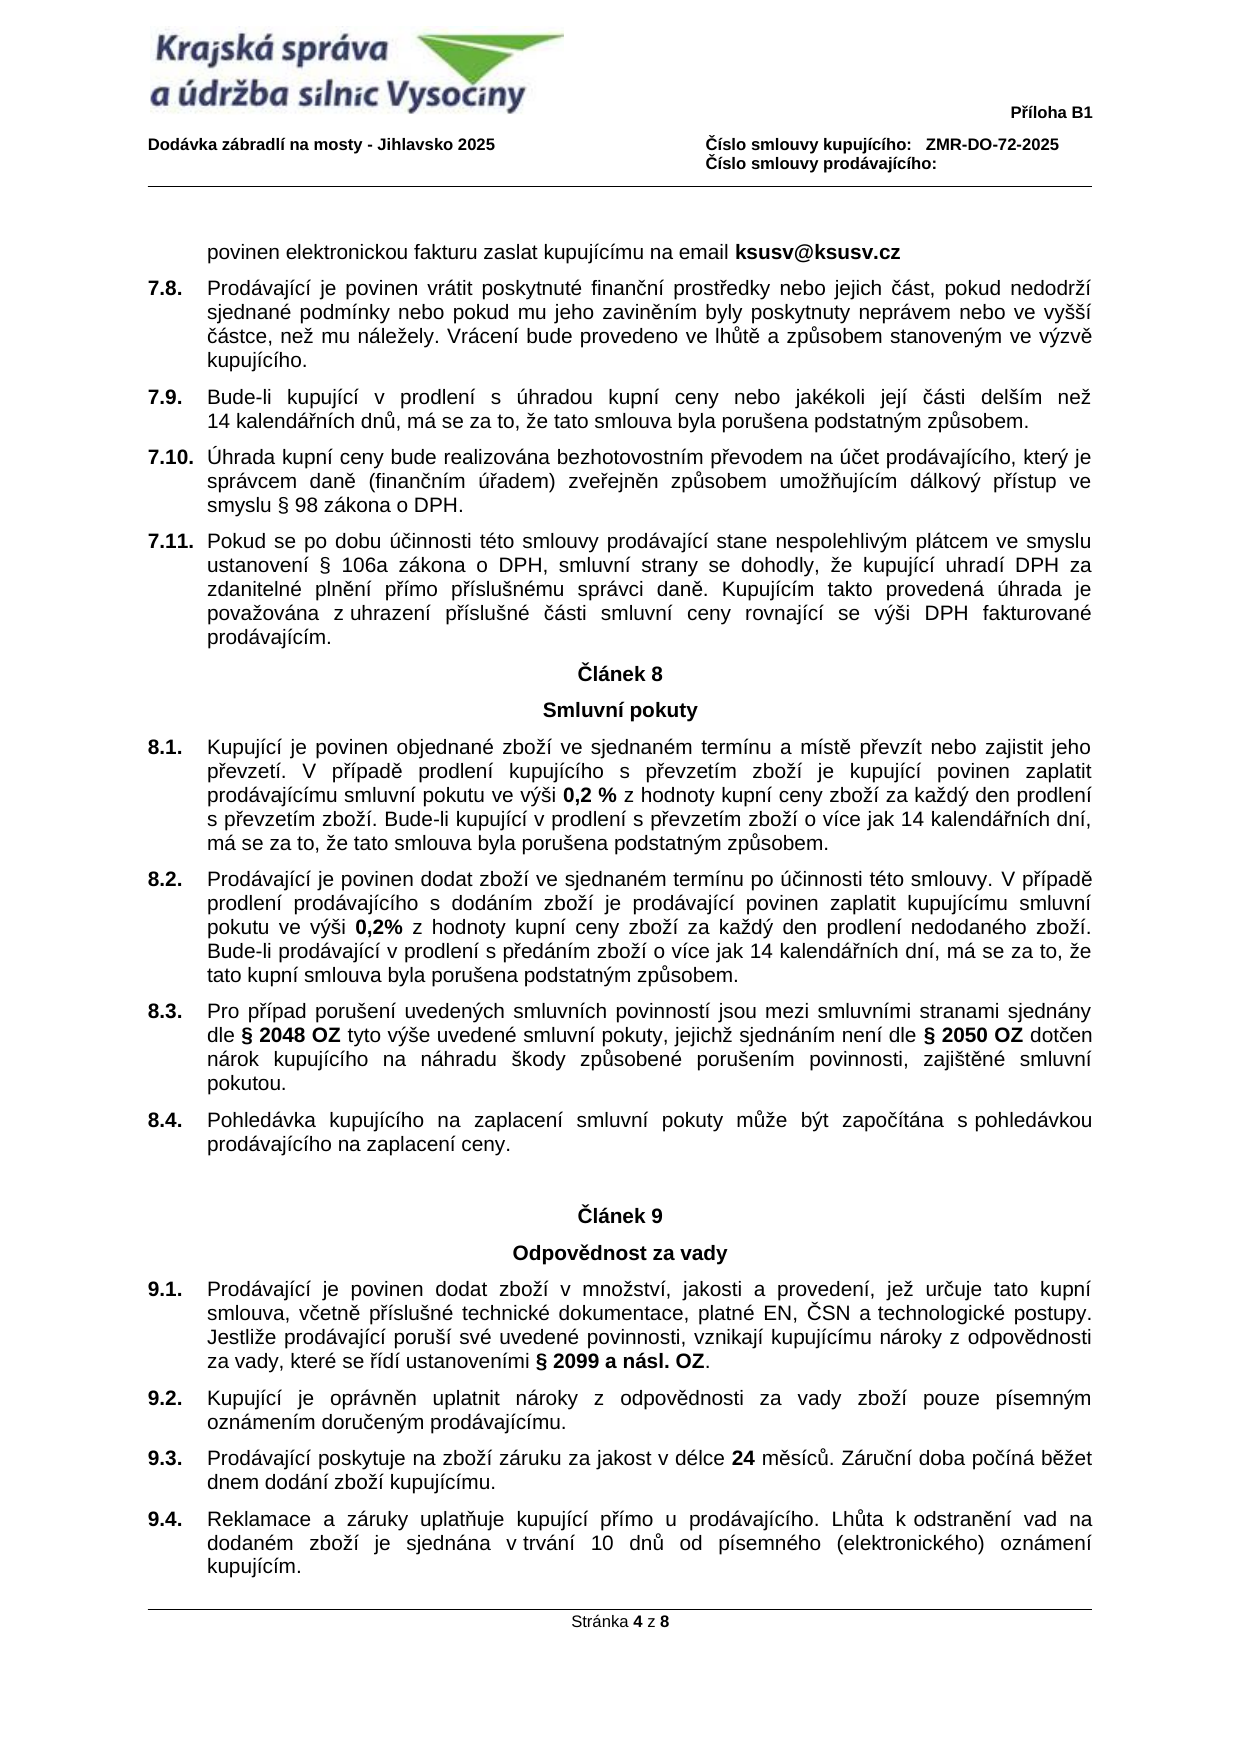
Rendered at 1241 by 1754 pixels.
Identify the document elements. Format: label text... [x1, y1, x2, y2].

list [148, 240, 1092, 264]
list Pokud se po dobu účinnosti této smlouvy prodávající stane nespolehlivým plátcem ve smyslu ustanovení § 106a zákona o DPH, smluvní strany se dohodly, že kupující uhradí DPH za zdanitelné plnění přímo příslušnému správci daně. Kupujícím takto provedená úhrada je považována z uhrazení příslušné části smluvní ceny rovnající se výši DPH fakturované prodávajícím. [148, 529, 1092, 649]
text Odpovědnost za vady [148, 1241, 1092, 1265]
list Prodávající je povinen dodat zboží ve sjednaném termínu po účinnosti této smlouvy. V případě prodlení prodávajícího s dodáním zboží je prodávající povinen zaplatit kupujícímu smluvní pokutu ve výši 0,2% z hodnoty kupní ceny zboží za každý den prodlení nedodaného zboží. Bude-li prodávající v prodlení s předáním zboží o více jak 14 kalendářních dní, má se za to, že tato kupní smlouva byla porušena podstatným způsobem. [148, 867, 1092, 987]
picture [148, 26, 564, 114]
list Kupující je povinen objednané zboží ve sjednaném termínu a místě převzít nebo zajistit jeho převzetí. V případě prodlení kupujícího s převzetím zboží je kupující povinen zaplatit prodávajícímu smluvní pokutu ve výši 0,2 % z hodnoty kupní ceny zboží za každý den prodlení s převzetím zboží. Bude-li kupující v prodlení s převzetím zboží o více jak 14 kalendářních dní, má se za to, že tato smlouva byla porušena podstatným způsobem. [148, 734, 1092, 854]
list Prodávající je povinen vrátit poskytnuté finanční prostředky nebo jejich část, pokud nedodrží sjednané podmínky nebo pokud mu jeho zaviněním byly poskytnuty neprávem nebo ve vyšší částce, než mu náležely. Vrácení bude provedeno ve lhůtě a způsobem stanoveným ve výzvě kupujícího. [148, 276, 1092, 372]
list Bude-li kupující v prodlení s úhradou kupní ceny nebo jakékoli její části delším než 14 kalendářních dnů, má se za to, že tato smlouva byla porušena podstatným způsobem. [148, 384, 1092, 432]
list Úhrada kupní ceny bude realizována bezhotovostním převodem na účet prodávajícího, který je správcem daně (finančním úřadem) zveřejněn způsobem umožňujícím dálkový přístup ve smyslu § 98 zákona o DPH. [148, 445, 1092, 517]
text Článek 8 [148, 662, 1092, 686]
list Kupující je oprávněn uplatnit nároky z odpovědnosti za vady zboží pouze písemným oznámením doručeným prodávajícímu. [148, 1386, 1092, 1433]
text Smluvní pokuty [148, 698, 1092, 722]
list Pro případ porušení uvedených smluvních povinností jsou mezi smluvními stranami sjednány dle § 2048 OZ tyto výše uvedené smluvní pokuty, jejichž sjednáním není dle § 2050 OZ dotčen nárok kupujícího na náhradu škody způsobené porušením povinnosti, zajištěné smluvní pokutou. [148, 999, 1092, 1095]
list Pohledávka kupujícího na zaplacení smluvní pokuty může být započítána s pohledávkou prodávajícího na zaplacení ceny. [148, 1107, 1092, 1155]
text Článek 9 [148, 1204, 1092, 1228]
list Prodávající je povinen dodat zboží v množství, jakosti a provedení, jež určuje tato kupní smlouva, včetně příslušné technické dokumentace, platné EN, ČSN a technologické postupy. Jestliže prodávající poruší své uvedené povinnosti, vznikají kupujícímu nároky z odpovědnosti za vady, které se řídí ustanoveními § 2099 a násl. OZ. [148, 1277, 1092, 1373]
list Reklamace a záruky uplatňuje kupující přímo u prodávajícího. Lhůta k odstranění vad na dodaném zboží je sjednána v trvání 10 dnů od písemného (elektronického) oznámení kupujícím. [148, 1506, 1092, 1578]
list Prodávající poskytuje na zboží záruku za jakost v délce 24 měsíců. Záruční doba počíná běžet dnem dodání zboží kupujícímu. [148, 1446, 1092, 1494]
